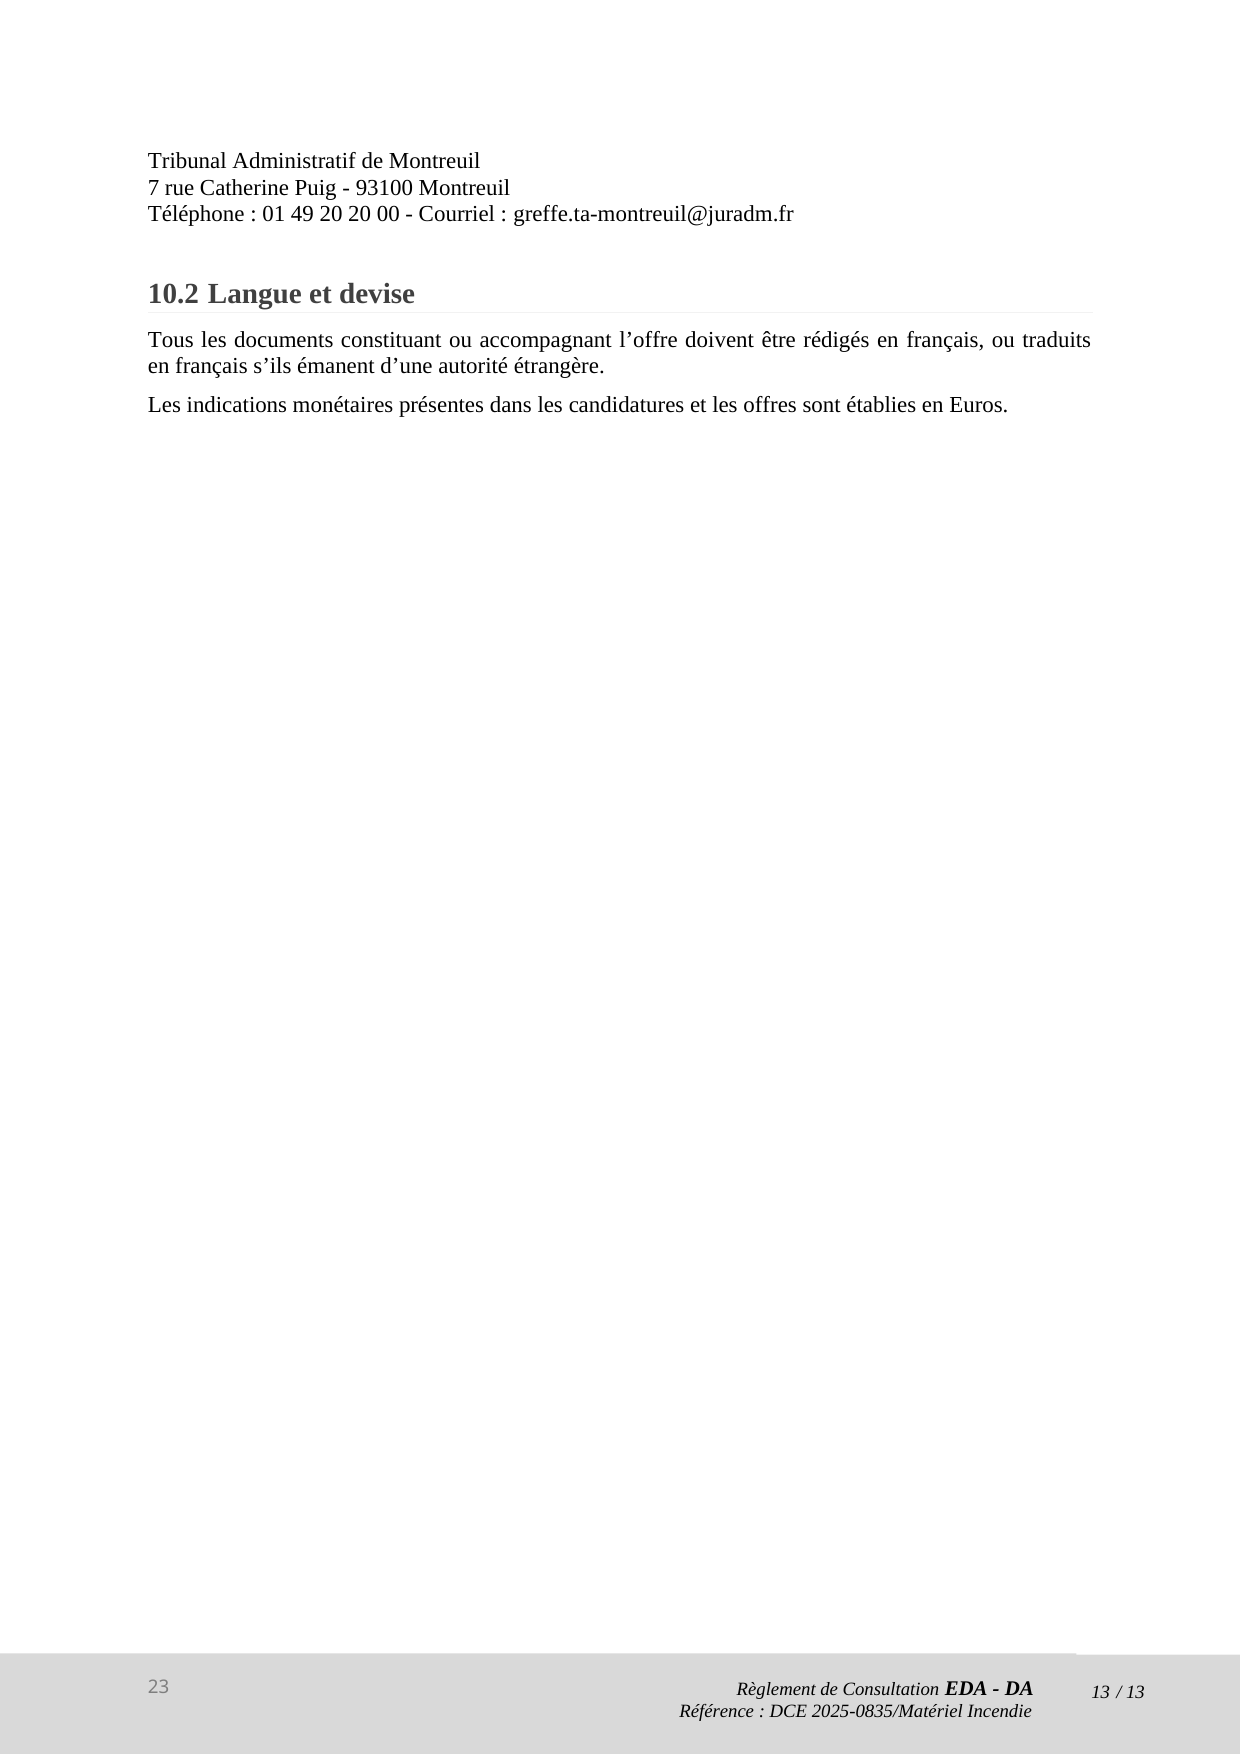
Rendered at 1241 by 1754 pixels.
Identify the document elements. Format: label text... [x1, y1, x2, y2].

text Les indications monétaires présentes dans les candidatures et les offres sont établies en Euros. [148, 391, 1093, 417]
text Tous les documents constituant ou accompagnant l’offre doivent être rédigés en français, ou traduits en français s’ils émanent d’une autorité étrangère. [148, 326, 1093, 378]
text Téléphone : 01 49 20 20 00 - Courriel : greffe.ta-montreuil@juradm.fr [148, 200, 1093, 227]
text Tribunal Administratif de Montreuil [148, 148, 1093, 174]
text 7 rue Catherine Puig - 93100 Montreuil [148, 174, 1093, 200]
subtitle Langue et devise [148, 277, 1093, 312]
